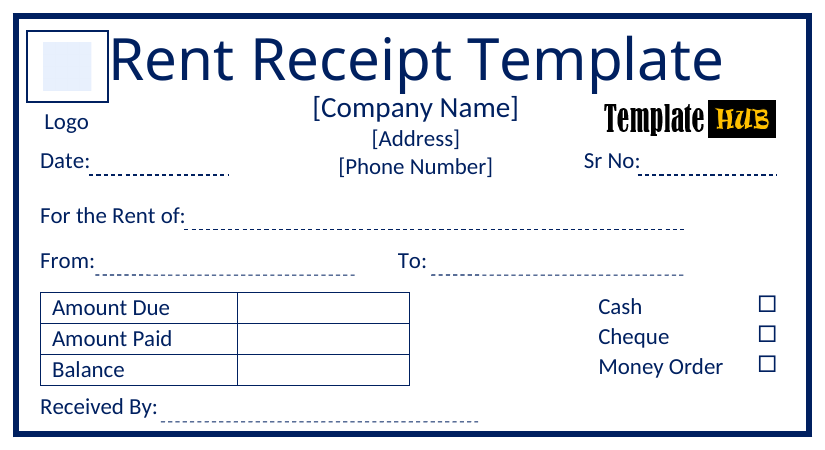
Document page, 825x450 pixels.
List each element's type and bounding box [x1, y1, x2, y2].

picture [601, 98, 779, 142]
picture [43, 42, 92, 91]
